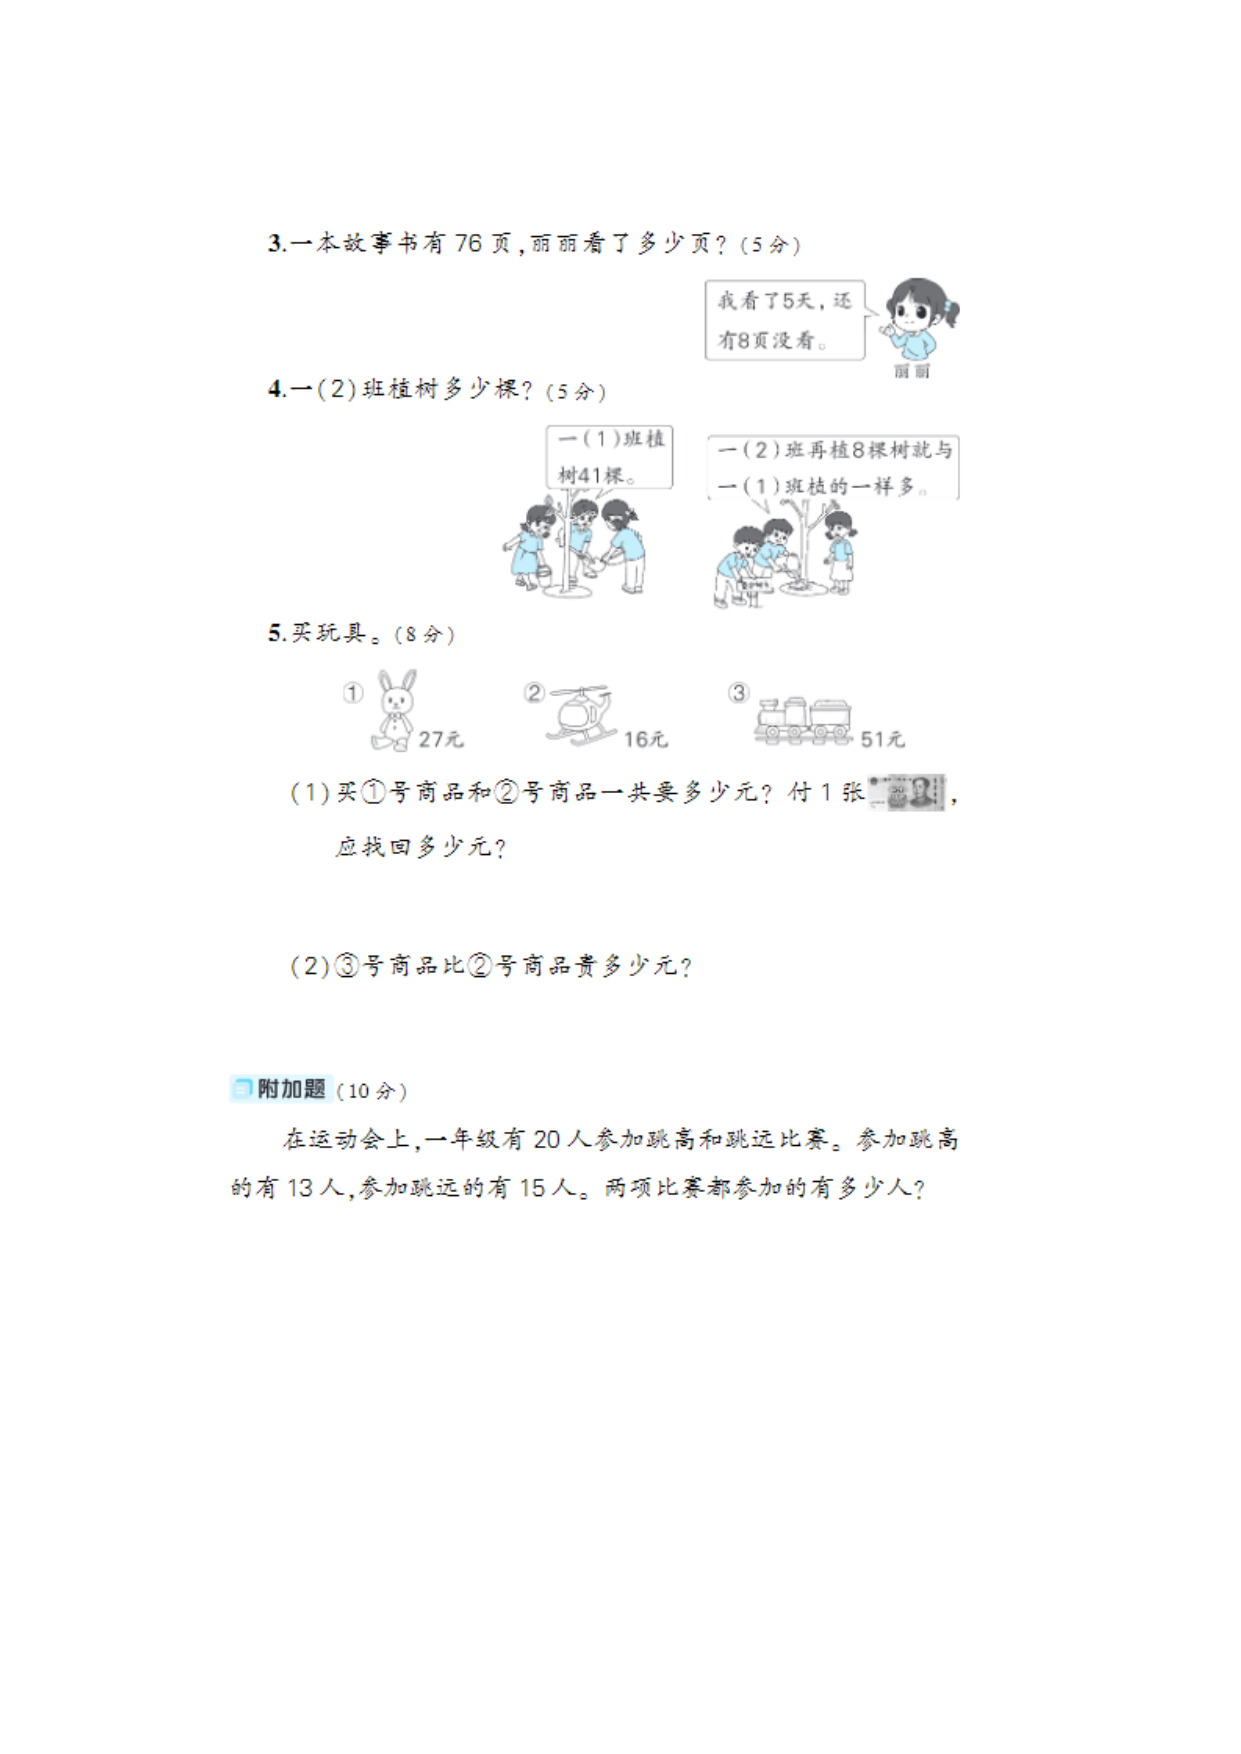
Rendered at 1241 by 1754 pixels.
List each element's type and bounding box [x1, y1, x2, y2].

picture [209, 162, 1032, 1303]
